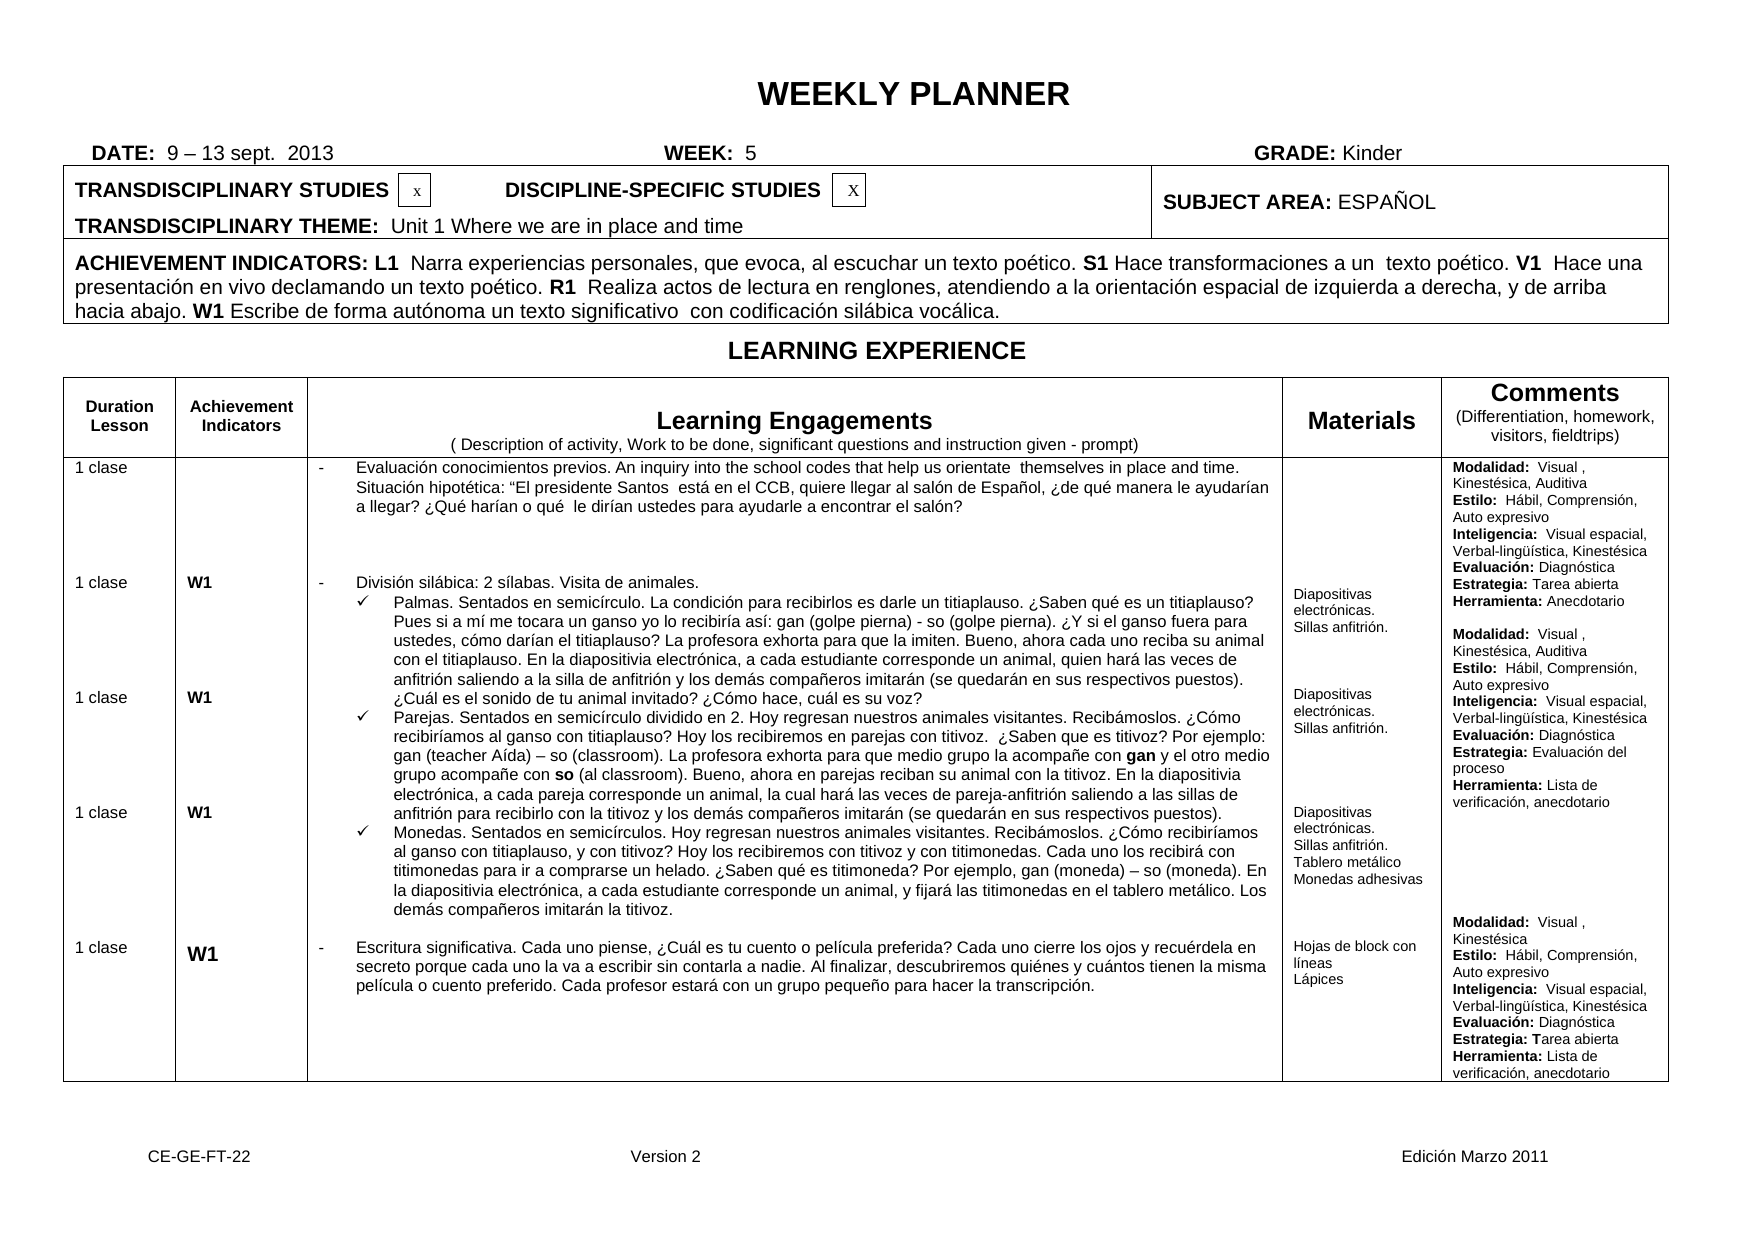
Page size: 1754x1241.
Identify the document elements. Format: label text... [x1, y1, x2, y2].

table_cell ACHIEVEMENT INDICATORS: L1 Narra experiencias personales, que evoca, al escuchar un texto poético. S1 Hace transformaciones a un texto poético. V1 Hace una presentación en vivo declamando un texto poético. R1 Realiza actos de lectura en renglones, atendiendo a la orientación espacial de izquierda a derecha, y de arriba hacia abajo. W1 Escribe de forma autónoma un texto significativo con codificación silábica vocálica. [64, 239, 1668, 323]
table_header Duration Lesson [64, 378, 175, 457]
table_cell W1 W1 W1 W1 [176, 458, 307, 1081]
table_cell 1 clase 1 clase 1 clase 1 clase 1 clase [64, 458, 175, 1081]
table_header Achievement Indicators [176, 378, 307, 457]
table_header Subject Area: español [1152, 166, 1668, 238]
text LEARNING EXPERIENCE [148, 336, 1606, 364]
text DATE: 9 – 13 sept. 2013 WEEK: 5 GRADE: Kinder [91, 141, 1606, 165]
table_header TRANSDISCIPLINARY STUDIES DisciplinE-Specific STUDIES Transdisciplinary Theme: Unit 1 Where we are in place and time [64, 166, 1151, 238]
table_cell Modalidad: Visual , Kinestésica, Auditiva Estilo: Hábil, Comprensión, Auto expresivo Inteligencia: Visual espacial, Verbal-lingüística, Kinestésica Evaluación: Diagnóstica Estrategia: Tarea abierta Herramienta: Anecdotario Modalidad: Visual , Kinestésica, Auditiva Estilo: Hábil, Comprensión, Auto expresivo Inteligencia: Visual espacial, Verbal-lingüística, Kinestésica Evaluación: Diagnóstica Estrategia: Evaluación del proceso Herramienta: Lista de verificación, anecdotario Modalidad: Visual , Kinestésica Estilo: Hábil, Comprensión, Auto expresivo Inteligencia: Visual espacial, Verbal-lingüística, Kinestésica Evaluación: Diagnóstica Estrategia: Tarea abierta Herramienta: Lista de verificación, anecdotario [1442, 458, 1668, 1081]
table_header Comments (Differentiation, homework, visitors, fieldtrips) [1442, 378, 1668, 457]
table_cell Evaluación conocimientos previos. An inquiry into the school codes that help us orientate themselves in place and time. Situación hipotética: “El presidente Santos está en el CCB, quiere llegar al salón de Español, ¿de qué manera le ayudarían a llegar? ¿Qué harían o qué le dirían ustedes para ayudarle a encontrar el salón? División silábica: 2 sílabas. Visita de animales. Palmas. Sentados en semicírculo. La condición para recibirlos es darle un titiaplauso. ¿Saben qué es un titiaplauso? Pues si a mí me tocara un ganso yo lo recibiría así: gan (golpe pierna) - so (golpe pierna). ¿Y si el ganso fuera para ustedes, cómo darían el titiaplauso? La profesora exhorta para que la imiten. Bueno, ahora cada uno reciba su animal con el titiaplauso. En la diapositivia electrónica, a cada estudiante corresponde un animal, quien hará las veces de anfitrión saliendo a la silla de anfitrión y los demás compañeros imitarán (se quedarán en sus respectivos puestos). ¿Cuál es el sonido de tu animal invitado? ¿Cómo hace, cuál es su voz? Parejas. Sentados en semicírculo dividido en 2. Hoy regresan nuestros animales visitantes. Recibámoslos. ¿Cómo recibiríamos al ganso con titiaplauso? Hoy los recibiremos en parejas con titivoz. ¿Saben que es titivoz? Por ejemplo: gan (teacher Aída) – so (classroom). La profesora exhorta para que medio grupo la acompañe con gan y el otro medio grupo acompañe con so (al classroom). Bueno, ahora en parejas reciban su animal con la titivoz. En la diapositivia electrónica, a cada pareja corresponde un animal, la cual hará las veces de pareja-anfitrión saliendo a las sillas de anfitrión para recibirlo con la titivoz y los demás compañeros imitarán (se quedarán en sus respectivos puestos). Monedas. Sentados en semicírculos. Hoy regresan nuestros animales visitantes. Recibámoslos. ¿Cómo recibiríamos al ganso con titiaplauso, y con titivoz? Hoy los recibiremos con titivoz y con titimonedas. Cada uno los recibirá con titimonedas para ir a comprarse un helado. ¿Saben qué es titimoneda? Por ejemplo, gan (moneda) – so (moneda). En la diapositivia electrónica, a cada estudiante corresponde un animal, y fijará las titimonedas en el tablero metálico. Los demás compañeros imitarán la titivoz. Escritura significativa. Cada uno piense, ¿Cuál es tu cuento o película preferida? Cada uno cierre los ojos y recuérdela en secreto porque cada uno la va a escribir sin contarla a nadie. Al finalizar, descubriremos quiénes y cuántos tienen la misma película o cuento preferido. Cada profesor estará con un grupo pequeño para hacer la transcripción. [308, 458, 1282, 1081]
table_cell Diapositivas electrónicas. Sillas anfitrión. Diapositivas electrónicas. Sillas anfitrión. Diapositivas electrónicas. Sillas anfitrión. Tablero metálico Monedas adhesivas Hojas de block con líneas Lápices [1283, 458, 1441, 1081]
table_header Materials [1283, 378, 1441, 457]
table_header Learning Engagements ( Description of activity, Work to be done, significant questions and instruction given - prompt) [308, 378, 1282, 457]
